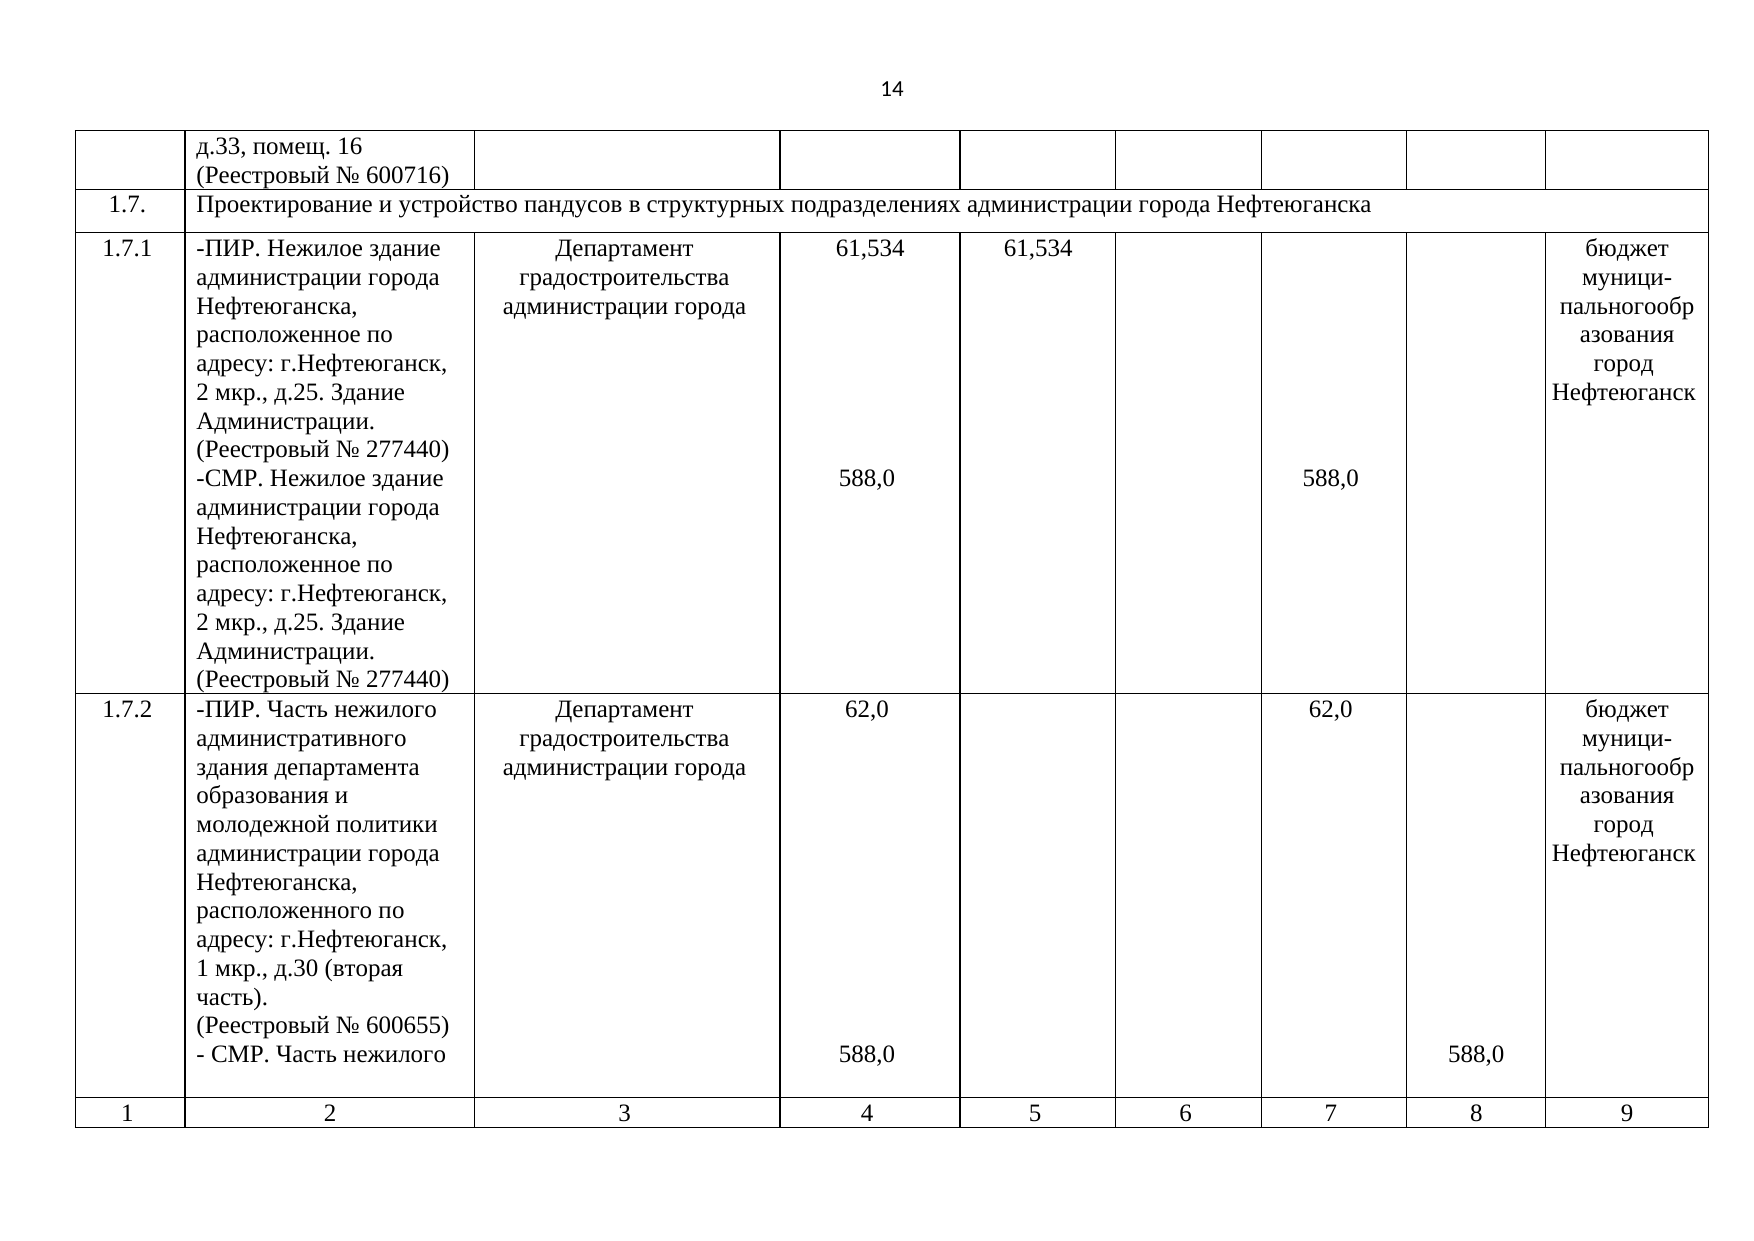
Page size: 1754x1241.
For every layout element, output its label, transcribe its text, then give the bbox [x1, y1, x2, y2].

table_cell -ПИР. Часть нежилого административного здания департамента образования и молодежной политики администрации города Нефтеюганска, расположенного по адресу: г.Нефтеюганск, 1 мкр., д.30 (вторая часть). (Реестровый № 600655) - СМР. Часть нежилого [186, 694, 474, 1097]
table_cell 1.7.1 [76, 233, 184, 693]
table_cell 62,0 [1262, 694, 1406, 1097]
table_cell 6 [1116, 1098, 1261, 1127]
table_cell [1116, 694, 1261, 1097]
table_cell 62,0 588,0 [781, 694, 959, 1097]
table_cell 1 [76, 1098, 184, 1127]
table_cell 7 [1262, 1098, 1406, 1127]
table_cell 8 [1407, 1098, 1545, 1127]
table_cell Департамент градостроительства администрации города [475, 694, 779, 1097]
table_cell 4 [781, 1098, 959, 1127]
table_cell [1407, 131, 1545, 188]
table_cell [1116, 233, 1261, 693]
table_cell -ПИР. Нежилое здание администрации города Нефтеюганска, расположенное по адресу: г.Нефтеюганск, 2 мкр., д.25. Здание Администрации. (Реестровый № 277440) -СМР. Нежилое здание администрации города Нефтеюганска, расположенное по адресу: г.Нефтеюганск, 2 мкр., д.25. Здание Администрации. (Реестровый № 277440) [186, 233, 474, 693]
table_cell [1546, 131, 1708, 188]
table_cell д.33, помещ. 16 (Реестровый № 600716) [186, 131, 474, 188]
table_cell 61,534 [961, 233, 1115, 693]
table_cell 9 [1546, 1098, 1708, 1127]
table_cell 2 [186, 1098, 474, 1127]
table_cell [1262, 131, 1406, 188]
table_cell 588,0 [1407, 694, 1545, 1097]
table_cell Проектирование и устройство пандусов в структурных подразделениях администрации города Нефтеюганска [186, 190, 1708, 232]
table_cell 1.7.2 [76, 694, 184, 1097]
table_cell бюджет муници-пальногообразования город Нефтеюганск [1546, 694, 1708, 1097]
table_cell 588,0 [1262, 233, 1406, 693]
table_cell 5 [961, 1098, 1115, 1127]
table_cell [961, 131, 1115, 188]
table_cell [1546, 233, 1708, 693]
table_cell 1.7. [76, 190, 184, 232]
table_cell [781, 131, 959, 188]
table_cell 61,534 588,0 [781, 233, 959, 693]
table_cell [961, 694, 1115, 1097]
table_cell [1407, 233, 1545, 693]
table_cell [475, 233, 779, 693]
table_cell [475, 131, 779, 188]
table_cell 3 [475, 1098, 779, 1127]
table_cell [76, 131, 184, 188]
table_cell [1116, 131, 1261, 188]
